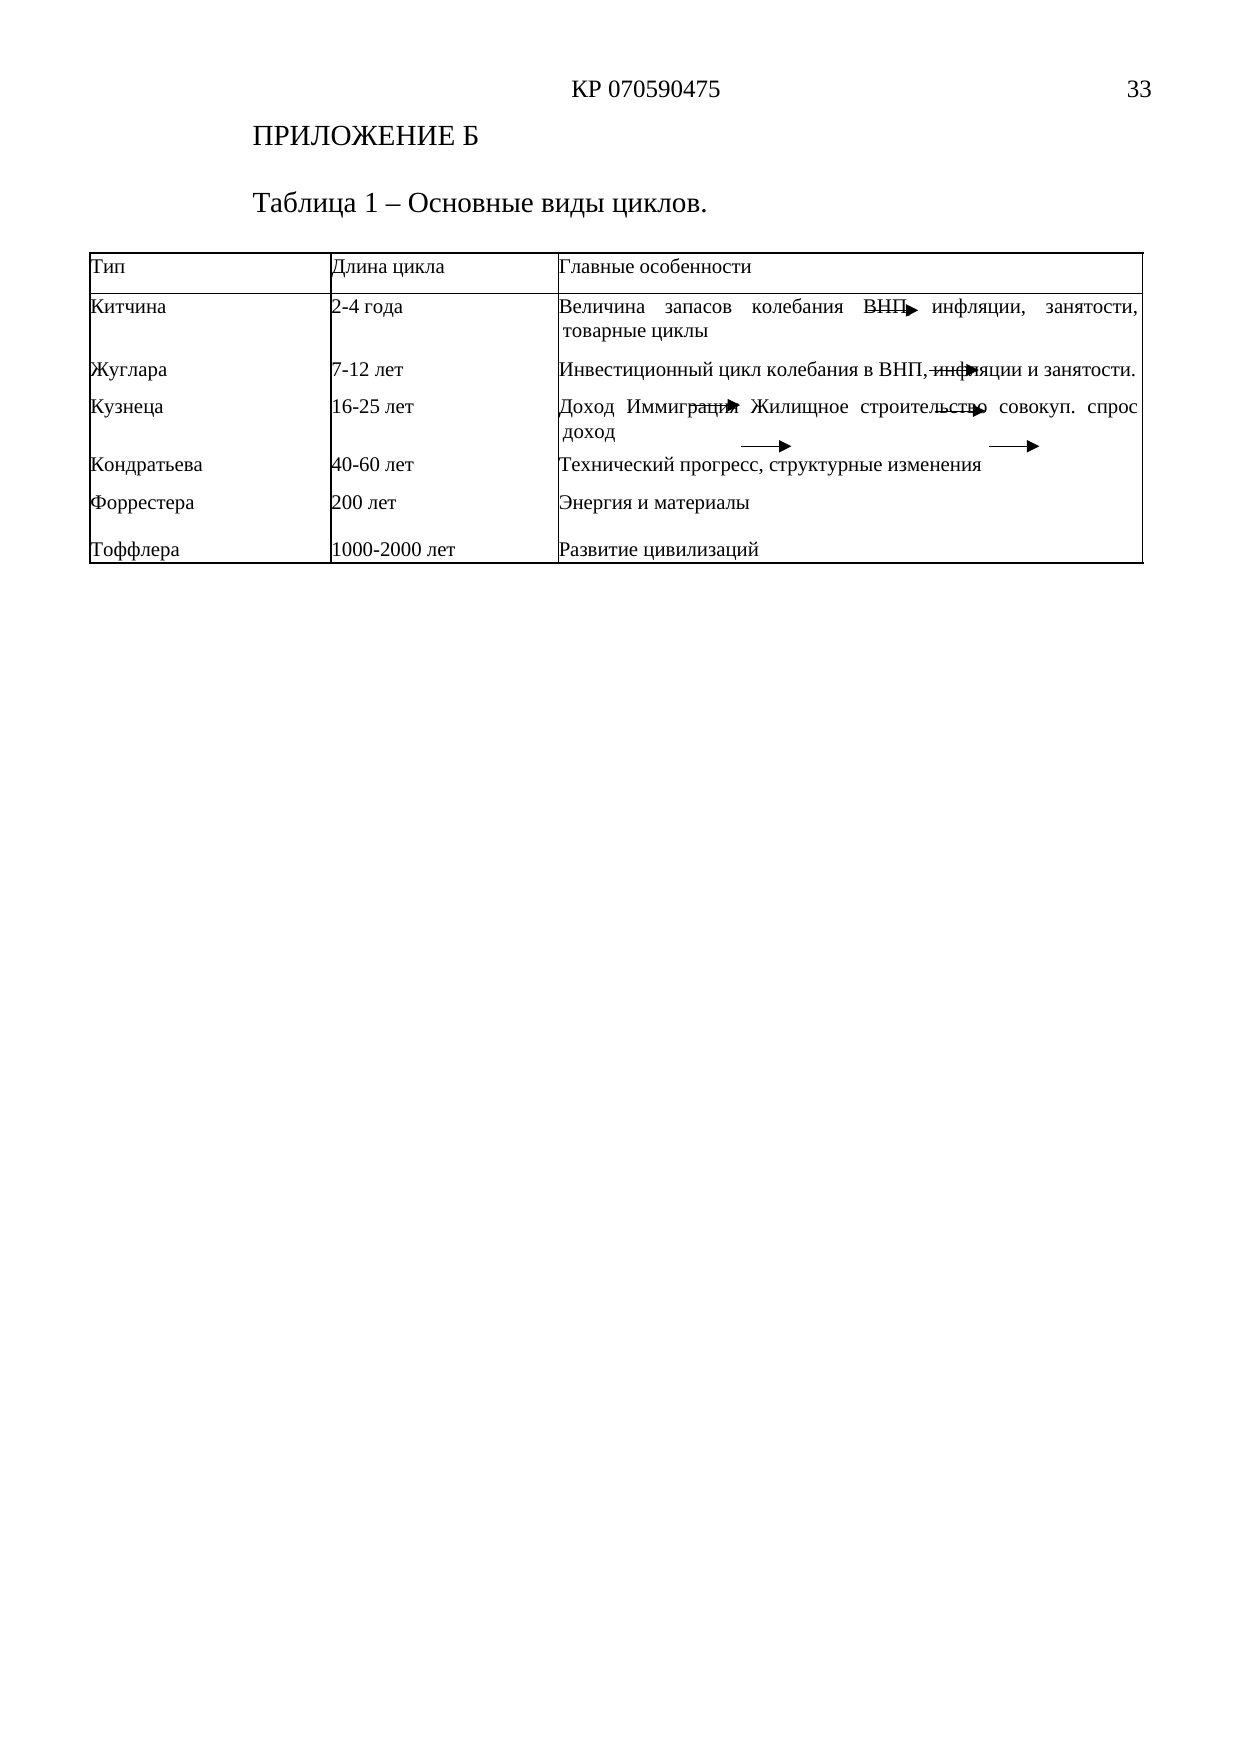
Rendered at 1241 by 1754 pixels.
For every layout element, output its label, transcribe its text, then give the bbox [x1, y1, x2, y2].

table_cell Доход Иммиграция Жилищное строительство совокуп. спрос доход [559, 395, 1142, 452]
table_cell 7-12 лет [332, 357, 558, 394]
table_cell Форрестера [91, 490, 330, 537]
table_cell Энергия и материалы [559, 490, 1142, 537]
text Таблица 1 – Основные виды циклов. [252, 185, 1152, 219]
table_cell Кондратьева [91, 452, 330, 490]
table_cell 40-60 лет [332, 452, 558, 490]
table_cell Китчина [91, 294, 330, 357]
table_header Длина цикла [332, 254, 558, 292]
table_cell Инвестиционный цикл колебания в ВНП, инфляции и занятости. [559, 357, 1142, 394]
table_cell 1000-2000 лет [332, 537, 558, 562]
table_cell Технический прогресс, структурные изменения [559, 452, 1142, 490]
table_cell 200 лет [332, 490, 558, 537]
table_cell Развитие цивилизаций [559, 537, 1142, 562]
table_cell 16-25 лет [332, 395, 558, 452]
table_cell Тоффлера [91, 537, 330, 562]
table_header Главные особенности [559, 254, 1142, 292]
table_cell Кузнеца [91, 395, 330, 452]
table_cell 2-4 года [332, 294, 558, 357]
table_header Тип [91, 254, 330, 292]
text ПРИЛОЖЕНИЕ Б [252, 118, 1152, 152]
table_cell Величина запасов колебания ВНП, инфляции, занятости, товарные циклы [559, 294, 1142, 357]
table_cell Жуглара [91, 357, 330, 394]
